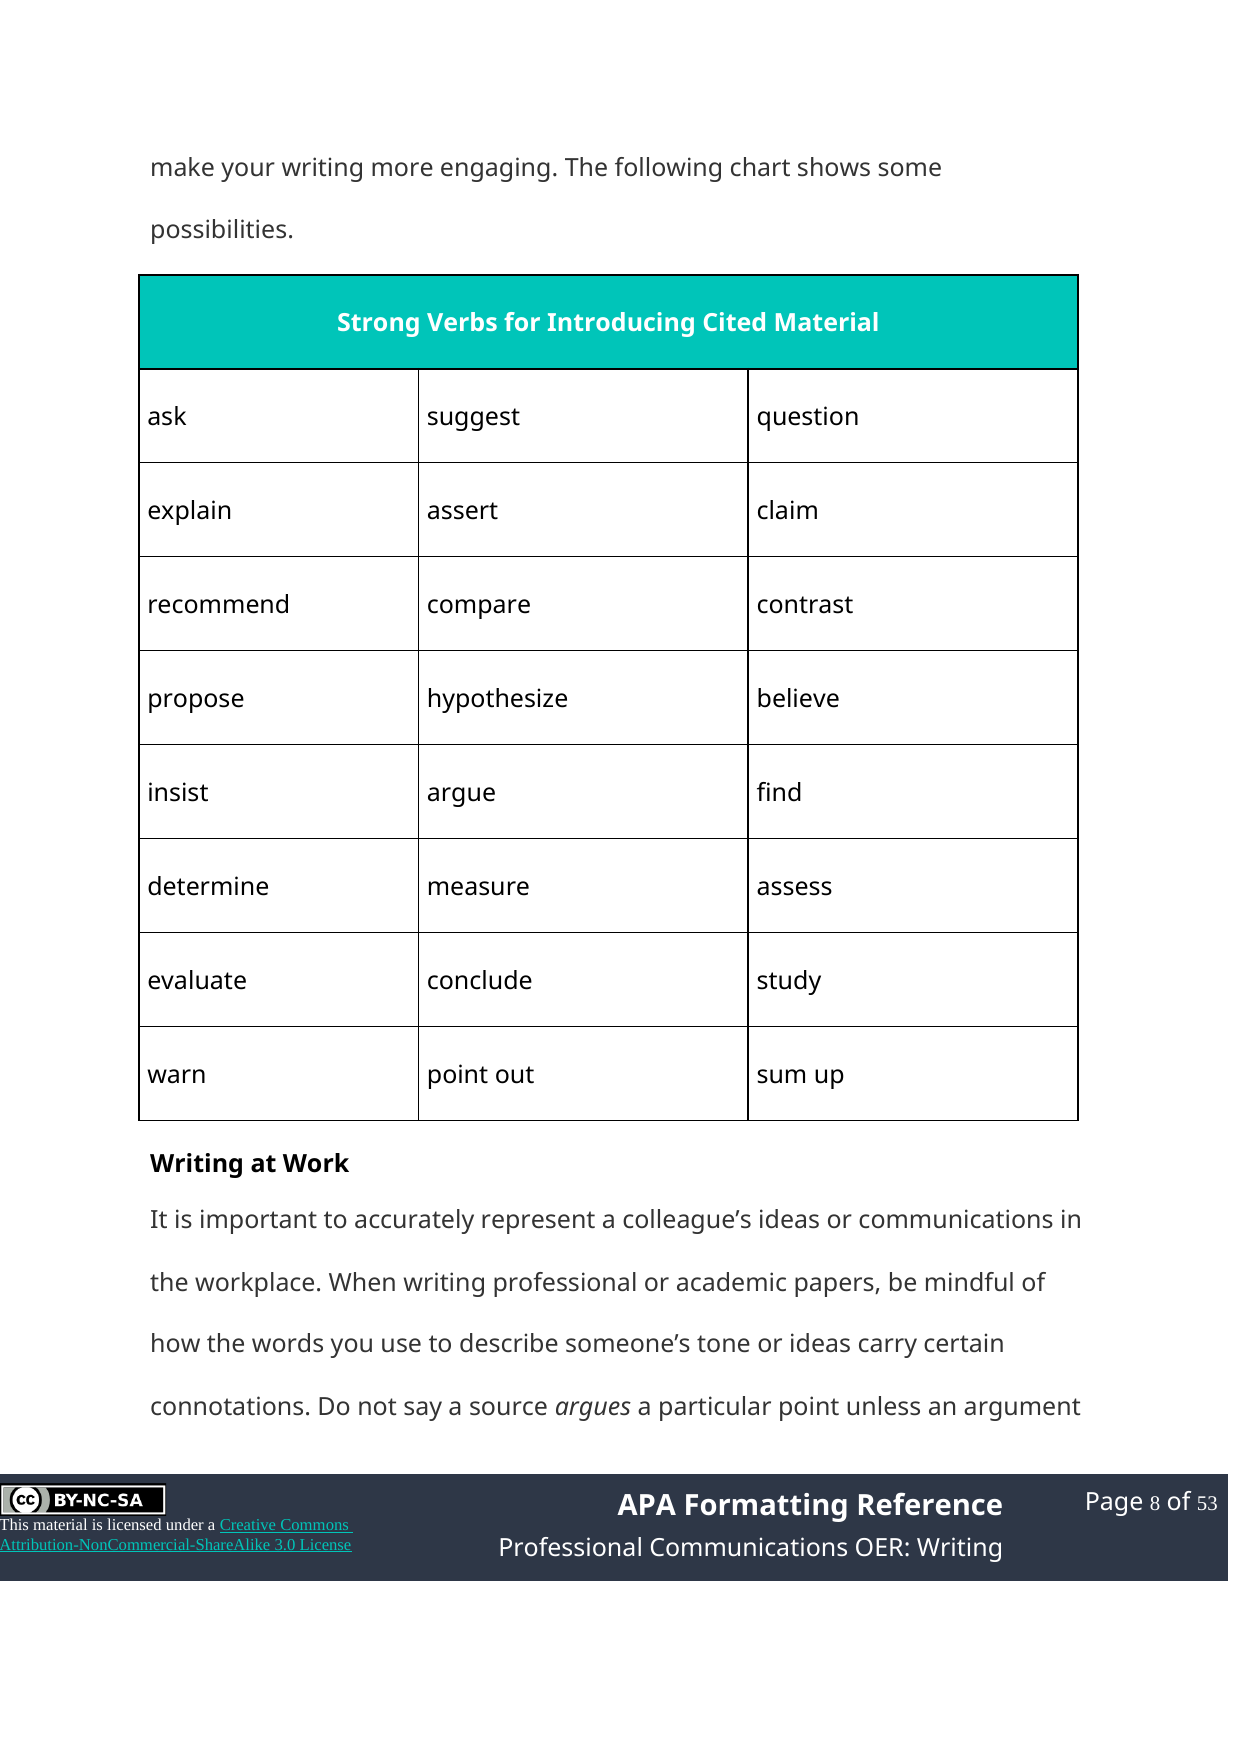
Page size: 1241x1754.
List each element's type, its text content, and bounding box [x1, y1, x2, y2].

table_cell argue [419, 745, 747, 838]
table_cell insist [140, 745, 418, 838]
table_cell hypothesize [419, 651, 747, 744]
table_cell sum up [749, 1027, 1077, 1119]
table_cell conclude [419, 933, 747, 1026]
table_cell contrast [749, 557, 1077, 650]
table_cell claim [749, 463, 1077, 556]
table_header Strong Verbs for Introducing Cited Material [140, 276, 1077, 368]
table_cell ask [140, 370, 418, 462]
table_cell recommend [140, 557, 418, 650]
table_cell warn [140, 1027, 418, 1119]
table_cell explain [140, 463, 418, 556]
table_cell evaluate [140, 933, 418, 1026]
table_cell compare [419, 557, 747, 650]
table_cell question [749, 370, 1077, 462]
text Writing at Work [150, 1145, 1090, 1179]
table_cell determine [140, 839, 418, 932]
table_cell suggest [419, 370, 747, 462]
table_cell point out [419, 1027, 747, 1119]
table_cell find [749, 745, 1077, 838]
table_cell assess [749, 839, 1077, 932]
table_cell measure [419, 839, 747, 932]
table_cell propose [140, 651, 418, 744]
picture [0, 1483, 167, 1516]
table_cell assert [419, 463, 747, 556]
table_cell believe [749, 651, 1077, 744]
table_cell study [749, 933, 1077, 1026]
